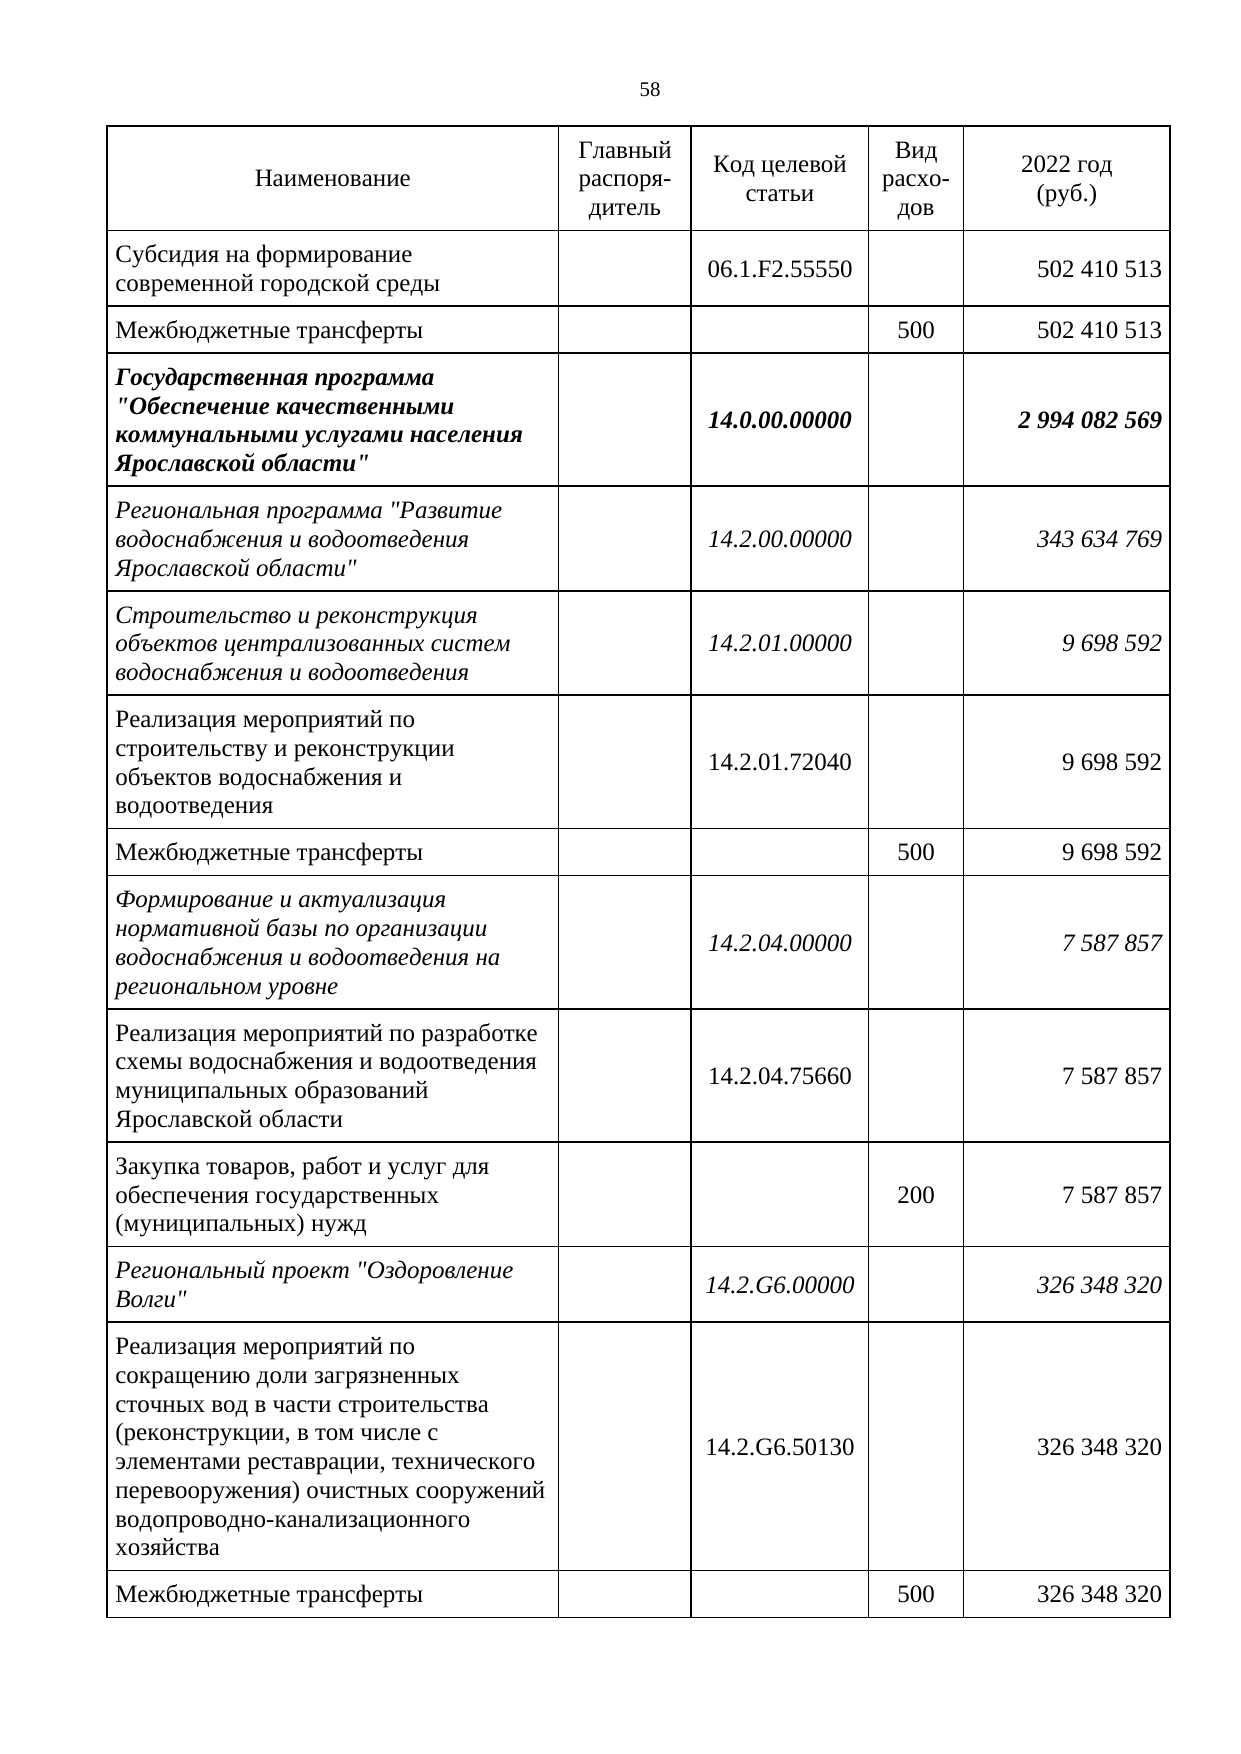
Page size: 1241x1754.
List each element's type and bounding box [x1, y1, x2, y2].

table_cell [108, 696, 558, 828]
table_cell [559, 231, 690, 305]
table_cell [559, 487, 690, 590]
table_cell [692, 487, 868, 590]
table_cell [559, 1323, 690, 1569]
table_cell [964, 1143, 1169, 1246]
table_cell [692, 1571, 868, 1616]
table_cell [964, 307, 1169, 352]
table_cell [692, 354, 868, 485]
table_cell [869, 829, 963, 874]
table_header [869, 127, 963, 229]
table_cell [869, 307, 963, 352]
table_header [108, 127, 558, 229]
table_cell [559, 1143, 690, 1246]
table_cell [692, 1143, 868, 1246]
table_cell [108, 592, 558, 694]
table_header [559, 127, 690, 229]
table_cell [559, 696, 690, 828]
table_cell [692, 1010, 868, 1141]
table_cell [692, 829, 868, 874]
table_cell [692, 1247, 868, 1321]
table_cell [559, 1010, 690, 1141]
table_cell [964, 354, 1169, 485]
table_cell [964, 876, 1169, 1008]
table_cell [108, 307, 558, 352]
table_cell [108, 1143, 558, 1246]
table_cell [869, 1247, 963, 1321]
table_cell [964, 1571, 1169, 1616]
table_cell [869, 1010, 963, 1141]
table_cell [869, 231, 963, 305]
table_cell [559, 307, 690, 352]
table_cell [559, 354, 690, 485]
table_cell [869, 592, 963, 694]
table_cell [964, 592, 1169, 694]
table_header [692, 127, 868, 229]
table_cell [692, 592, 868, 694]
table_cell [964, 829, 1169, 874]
table_header [964, 127, 1169, 229]
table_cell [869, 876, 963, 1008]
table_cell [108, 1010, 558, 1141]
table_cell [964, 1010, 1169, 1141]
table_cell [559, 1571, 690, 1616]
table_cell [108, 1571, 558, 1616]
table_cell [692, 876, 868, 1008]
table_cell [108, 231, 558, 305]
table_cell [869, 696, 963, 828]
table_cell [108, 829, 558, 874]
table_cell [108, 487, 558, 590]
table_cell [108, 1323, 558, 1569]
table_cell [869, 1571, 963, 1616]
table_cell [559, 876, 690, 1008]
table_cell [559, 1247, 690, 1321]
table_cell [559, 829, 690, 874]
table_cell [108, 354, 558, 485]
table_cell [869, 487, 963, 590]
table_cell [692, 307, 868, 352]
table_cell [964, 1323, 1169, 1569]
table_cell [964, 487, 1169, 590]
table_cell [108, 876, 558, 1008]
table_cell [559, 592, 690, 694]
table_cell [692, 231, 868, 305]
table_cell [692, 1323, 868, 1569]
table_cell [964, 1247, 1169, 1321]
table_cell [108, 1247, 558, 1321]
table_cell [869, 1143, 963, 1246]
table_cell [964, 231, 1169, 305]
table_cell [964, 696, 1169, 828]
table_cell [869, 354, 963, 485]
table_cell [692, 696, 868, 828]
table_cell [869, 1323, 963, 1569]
